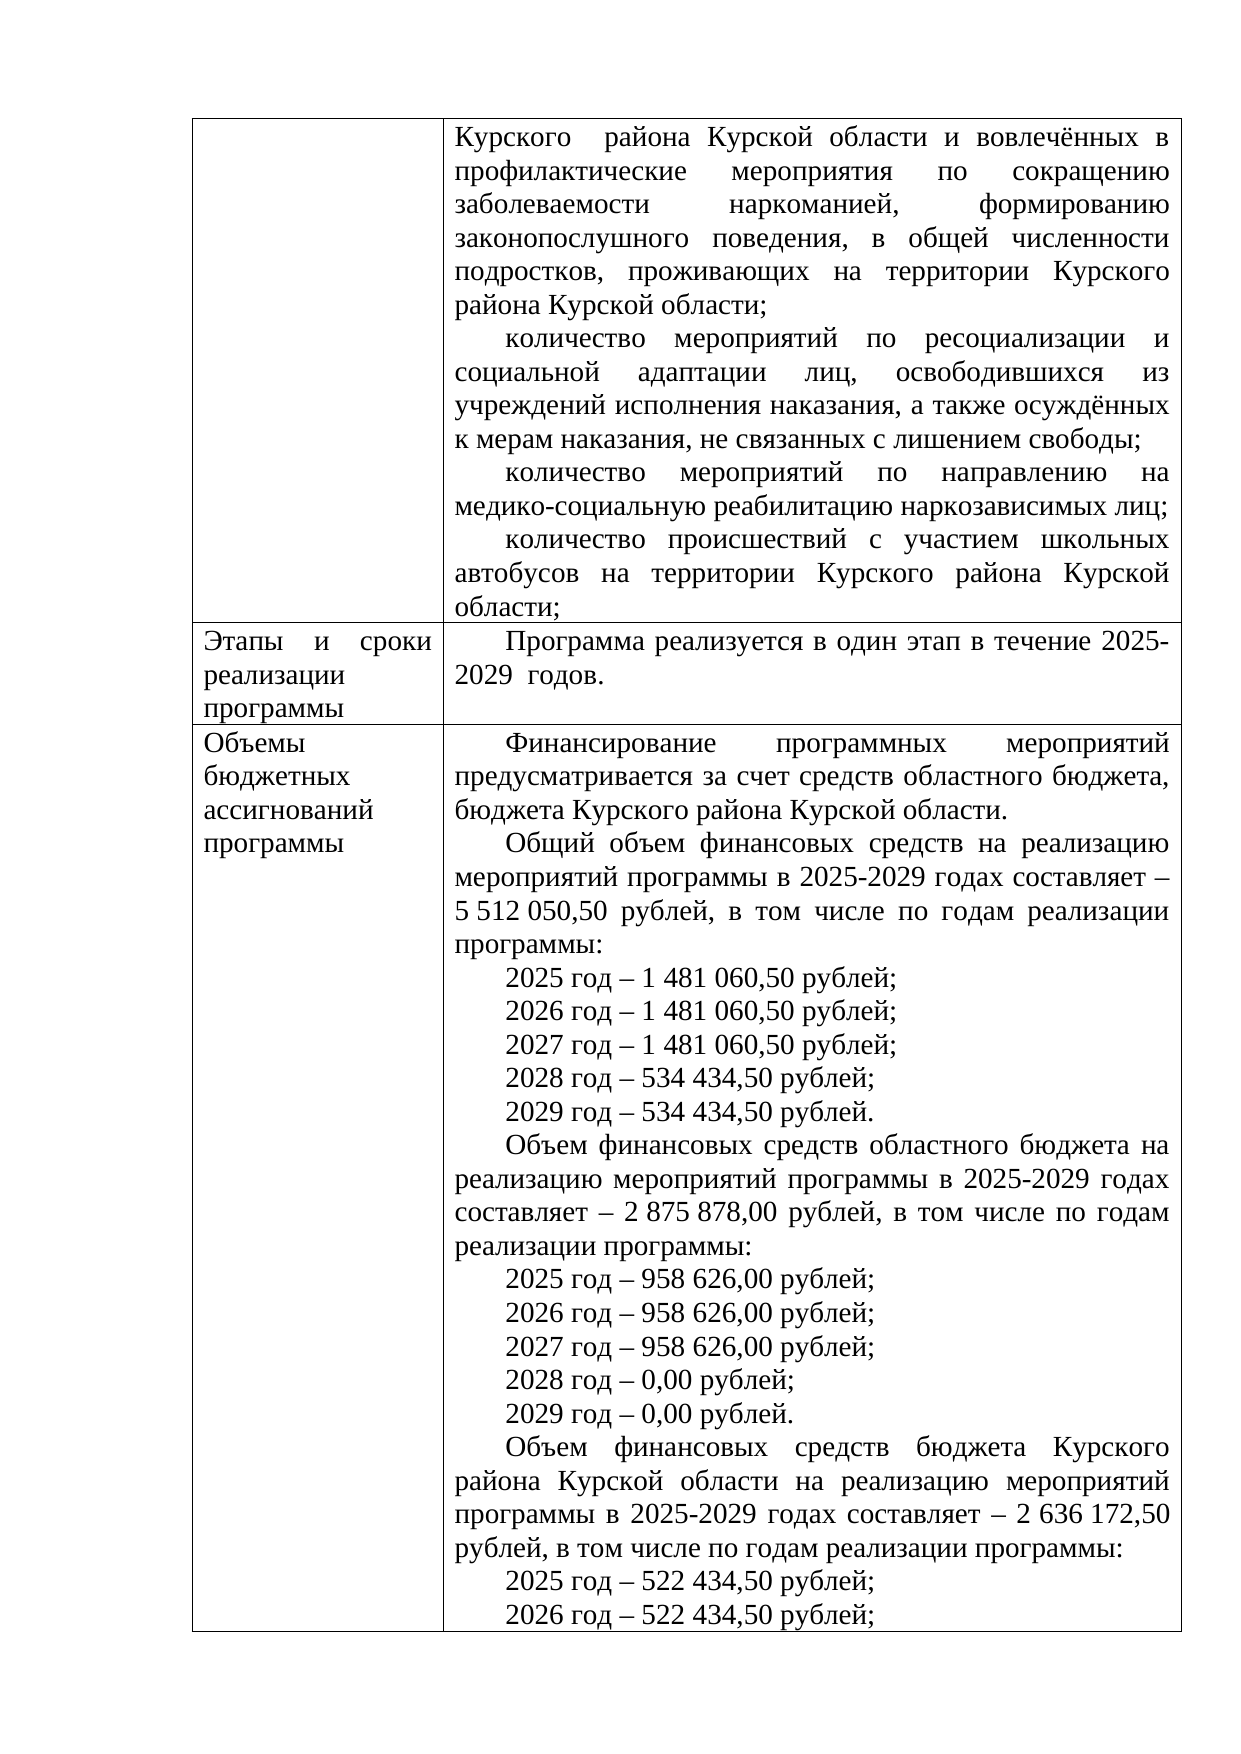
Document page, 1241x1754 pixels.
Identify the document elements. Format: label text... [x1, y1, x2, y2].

table_cell Этапы и сроки реализации программы [193, 623, 443, 724]
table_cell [193, 725, 443, 1631]
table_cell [444, 119, 1181, 622]
table_cell Программа реализуется в один этап в течение 2025-2029 годов. [444, 623, 1181, 724]
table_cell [193, 119, 443, 622]
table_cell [444, 725, 1181, 1631]
